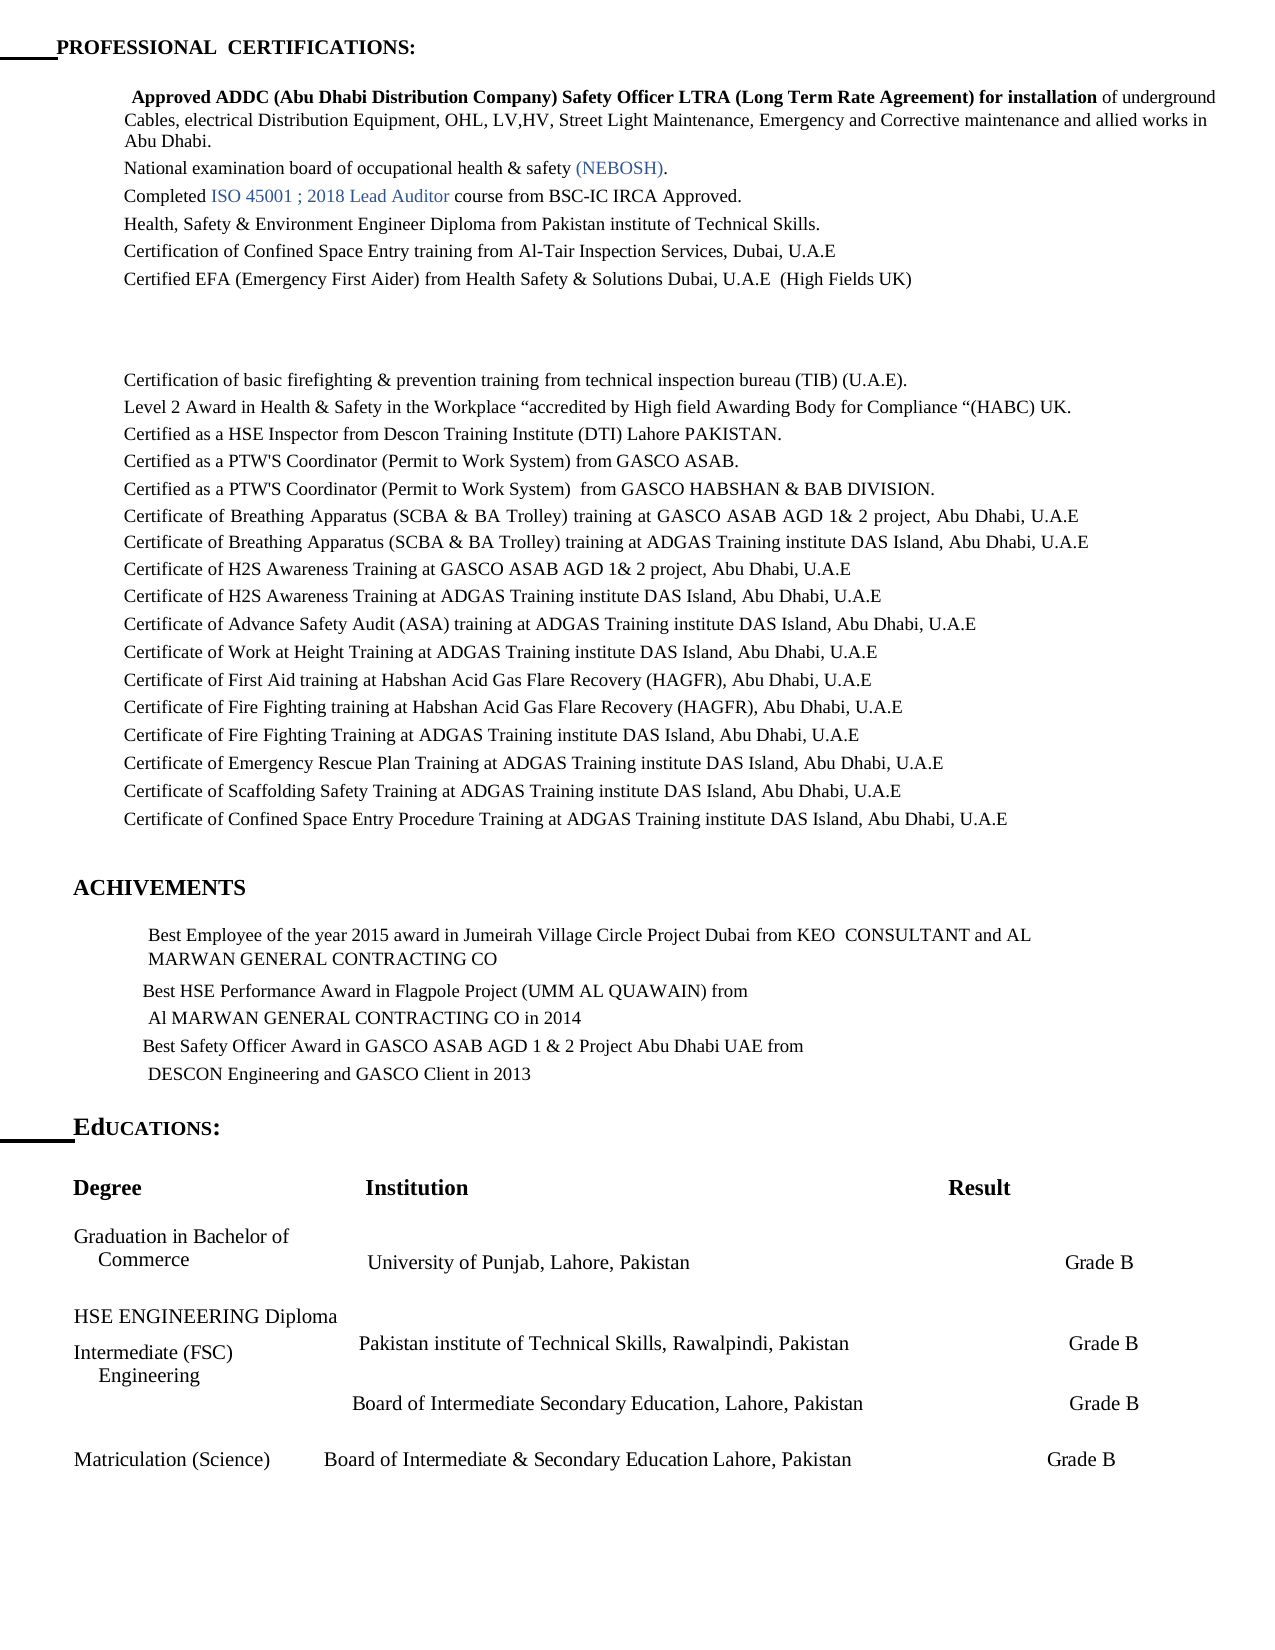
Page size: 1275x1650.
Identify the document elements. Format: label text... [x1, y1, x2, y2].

text Commerce [98, 1248, 343, 1271]
text EdUCATIONS: [73, 1086, 1039, 1141]
text  Certificate of Emergency Rescue Plan Training at ADGAS Training institute DAS Island, Abu Dhabi, U.A.E [77, 747, 1223, 775]
text  Certificate of Work at Height Training at ADGAS Training institute DAS Island, Abu Dhabi, U.A.E [77, 636, 1223, 664]
text  Certificate of Fire Fighting training at Habshan Acid Gas Flare Recovery (HAGFR), Abu Dhabi, U.A.E [77, 692, 1223, 719]
text  Certificate of First Aid training at Habshan Acid Gas Flare Recovery (HAGFR), Abu Dhabi, U.A.E [77, 664, 1223, 692]
text Graduation in Bachelor of [74, 1225, 343, 1248]
text  Certificate of Scaffolding Safety Training at ADGAS Training institute DAS Island, Abu Dhabi, U.A.E [77, 775, 1223, 803]
text Board of Intermediate Secondary Education, Lahore, Pakistan Grade B [352, 1392, 1223, 1415]
text ACHIVEMENTS [73, 875, 1223, 900]
text Engineering [98, 1364, 343, 1387]
text  National examination board of occupational health & safety (NEBOSH). [77, 152, 1223, 180]
text University of Punjab, Lahore, Pakistan Grade B [367, 1251, 1223, 1274]
text  Best HSE Performance Award in Flagpole Project (UMM AL QUAWAIN) from [110, 976, 1223, 1003]
text Pakistan institute of Technical Skills, Rawalpindi, Pakistan Grade B [359, 1332, 1223, 1355]
text  Approved ADDC (Abu Dhabi Distribution Company) Safety Officer LTRA (Long Term Rate Agreement) for installation of underground [69, 82, 1216, 109]
text Intermediate (FSC) [73, 1341, 343, 1364]
text Cables, electrical Distribution Equipment, OHL, LV,HV, Street Light Maintenance, Emergency and Corrective maintenance and allied works in Abu Dhabi. [124, 109, 1224, 152]
text  Health, Safety & Environment Engineer Diploma from Pakistan institute of Technical Skills. [77, 208, 1223, 236]
text HSE ENGINEERING Diploma [74, 1304, 347, 1328]
text DESCON Engineering and GASCO Client in 2013 [73, 1058, 1039, 1086]
text  Completed ISO 45001 ; 2018 Lead Auditor course from BSC-IC IRCA Approved. [77, 180, 1223, 208]
text  Level 2 Award in Health & Safety in the Workplace “accredited by High field Awarding Body for Compliance “(HABC) UK.  Certified as a HSE Inspector from Descon Training Institute (DTI) Lahore PAKISTAN. [77, 392, 1118, 445]
text  Certificate of H2S Awareness Training at ADGAS Training institute DAS Island, Abu Dhabi, U.A.E [77, 580, 1223, 608]
text PROFESSIONAL CERTIFICATIONS: [56, 36, 1223, 59]
text MARWAN GENERAL CONTRACTING CO [148, 949, 1223, 969]
text  Certificate of Advance Safety Audit (ASA) training at ADGAS Training institute DAS Island, Abu Dhabi, U.A.E [77, 608, 1223, 636]
text Degree Institution Result [73, 1175, 1223, 1200]
text  Certification of basic firefighting & prevention training from technical inspection bureau (TIB) (U.A.E). [77, 364, 1223, 392]
text  Certified EFA (Emergency First Aider) from Health Safety & Solutions Dubai, U.A.E (High Fields UK) [77, 263, 1223, 291]
text  Best Safety Officer Award in GASCO ASAB AGD 1 & 2 Project Abu Dhabi UAE from [110, 1030, 1223, 1058]
text Al MARWAN GENERAL CONTRACTING CO in 2014 [148, 1008, 1223, 1028]
text  Certified as a PTW'S Coordinator (Permit to Work System) from GASCO HABSHAN & BAB DIVISION. [77, 473, 1223, 501]
text  Certified as a PTW'S Coordinator (Permit to Work System) from GASCO ASAB. [77, 445, 1223, 473]
text Matriculation (Science) Board of Intermediate & Secondary Education Lahore, Pakistan Grade B [74, 1448, 1223, 1471]
text  Certificate of Confined Space Entry Procedure Training at ADGAS Training institute DAS Island, Abu Dhabi, U.A.E [77, 803, 1223, 831]
text  Certificate of Fire Fighting Training at ADGAS Training institute DAS Island, Abu Dhabi, U.A.E [77, 719, 1223, 747]
text  Certification of Confined Space Entry training from Al-Tair Inspection Services, Dubai, U.A.E [77, 236, 1223, 263]
text  Best Employee of the year 2015 award in Jumeirah Village Circle Project Dubai from KEO CONSULTANT and AL [102, 919, 1031, 947]
text  Certificate of Breathing Apparatus (SCBA & BA Trolley) training at GASCO ASAB AGD 1& 2 project, Abu Dhabi, U.A.E  Certificate of Breathing Apparatus (SCBA & BA Trolley) training at ADGAS Training institute DAS Island, Abu Dhabi, U.A.E  Certificate of H2S Awareness Training at GASCO ASAB AGD 1& 2 project, Abu Dhabi, U.A.E [77, 501, 1118, 580]
